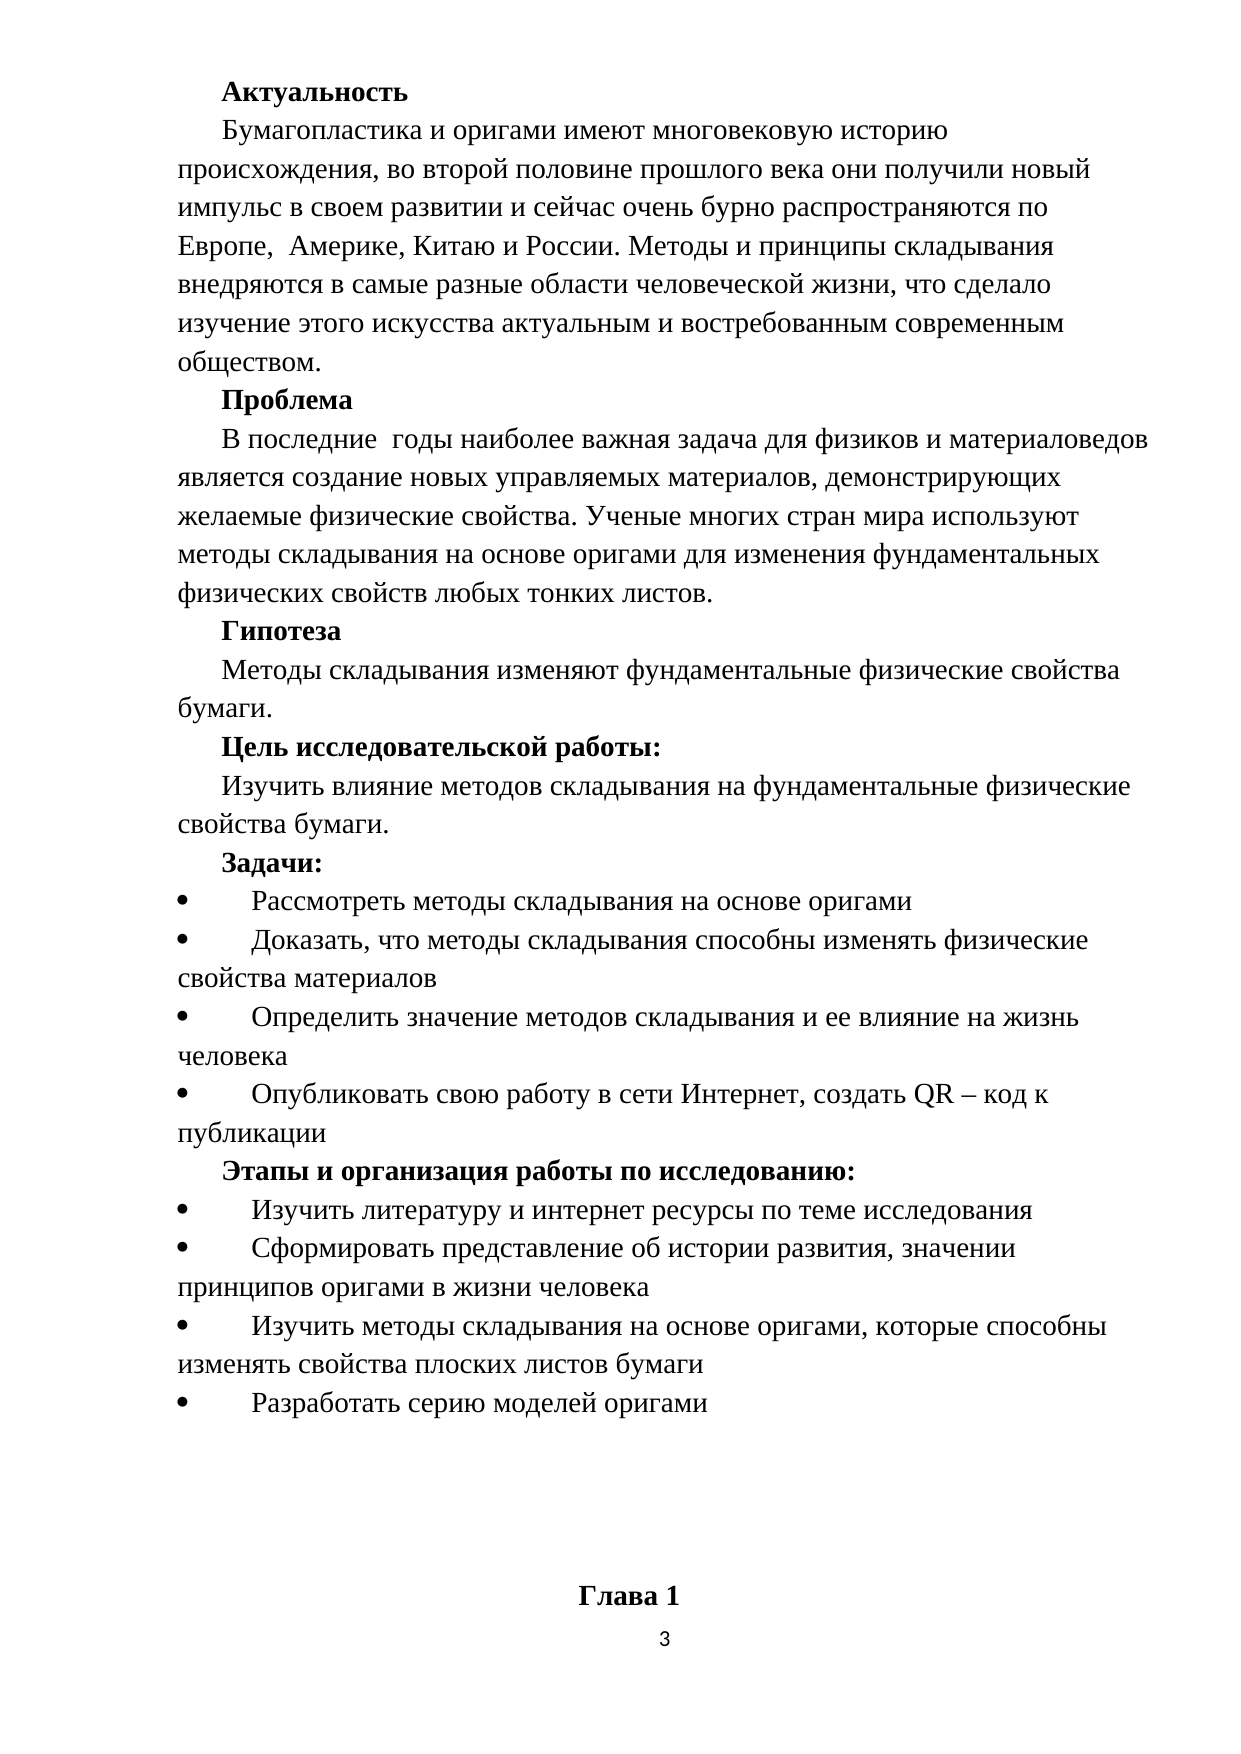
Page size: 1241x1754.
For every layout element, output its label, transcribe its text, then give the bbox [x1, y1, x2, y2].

text Бумагопластика и оригами имеют многовековую историю происхождения, во второй половине прошлого века они получили новый импульс в своем развитии и сейчас очень бурно распространяются по Европе, Америке, Китаю и России. Методы и принципы складывания внедряются в самые разные области человеческой жизни, что сделало изучение этого искусства актуальным и востребованным современным обществом. [177, 112, 1152, 377]
text Задачи: [177, 845, 1152, 878]
text Глава 1 [177, 1578, 1152, 1611]
text Цель исследовательской работы: [177, 729, 1152, 763]
list Опубликовать свою работу в сети Интернет, создать QR – код к публикации [177, 1076, 1152, 1148]
list Изучить литературу и интернет ресурсы по теме исследования [177, 1192, 1152, 1226]
text Изучить влияние методов складывания на фундаментальные физические свойства бумаги. [177, 768, 1152, 840]
list Сформировать представление об истории развития, значении принципов оригами в жизни человека [177, 1231, 1152, 1303]
text В последние годы наиболее важная задача для физиков и материаловедов является создание новых управляемых материалов, демонстрирующих желаемые физические свойства. Ученые многих стран мира используют методы складывания на основе оригами для изменения фундаментальных физических свойств любых тонких листов. [177, 421, 1152, 608]
text Этапы и организация работы по исследованию: [177, 1153, 1152, 1187]
text Проблема [177, 382, 1152, 416]
list Доказать, что методы складывания способны изменять физические свойства материалов [177, 922, 1152, 994]
list Разработать серию моделей оригами [177, 1385, 1152, 1419]
text Методы складывания изменяют фундаментальные физические свойства бумаги. [177, 652, 1152, 724]
list Рассмотреть методы складывания на основе оригами [177, 883, 1152, 917]
list Изучить методы складывания на основе оригами, которые способны изменять свойства плоских листов бумаги [177, 1308, 1152, 1380]
text Гипотеза [177, 613, 1152, 647]
list Определить значение методов складывания и ее влияние на жизнь человека [177, 999, 1152, 1071]
text Актуальность [177, 74, 1152, 107]
